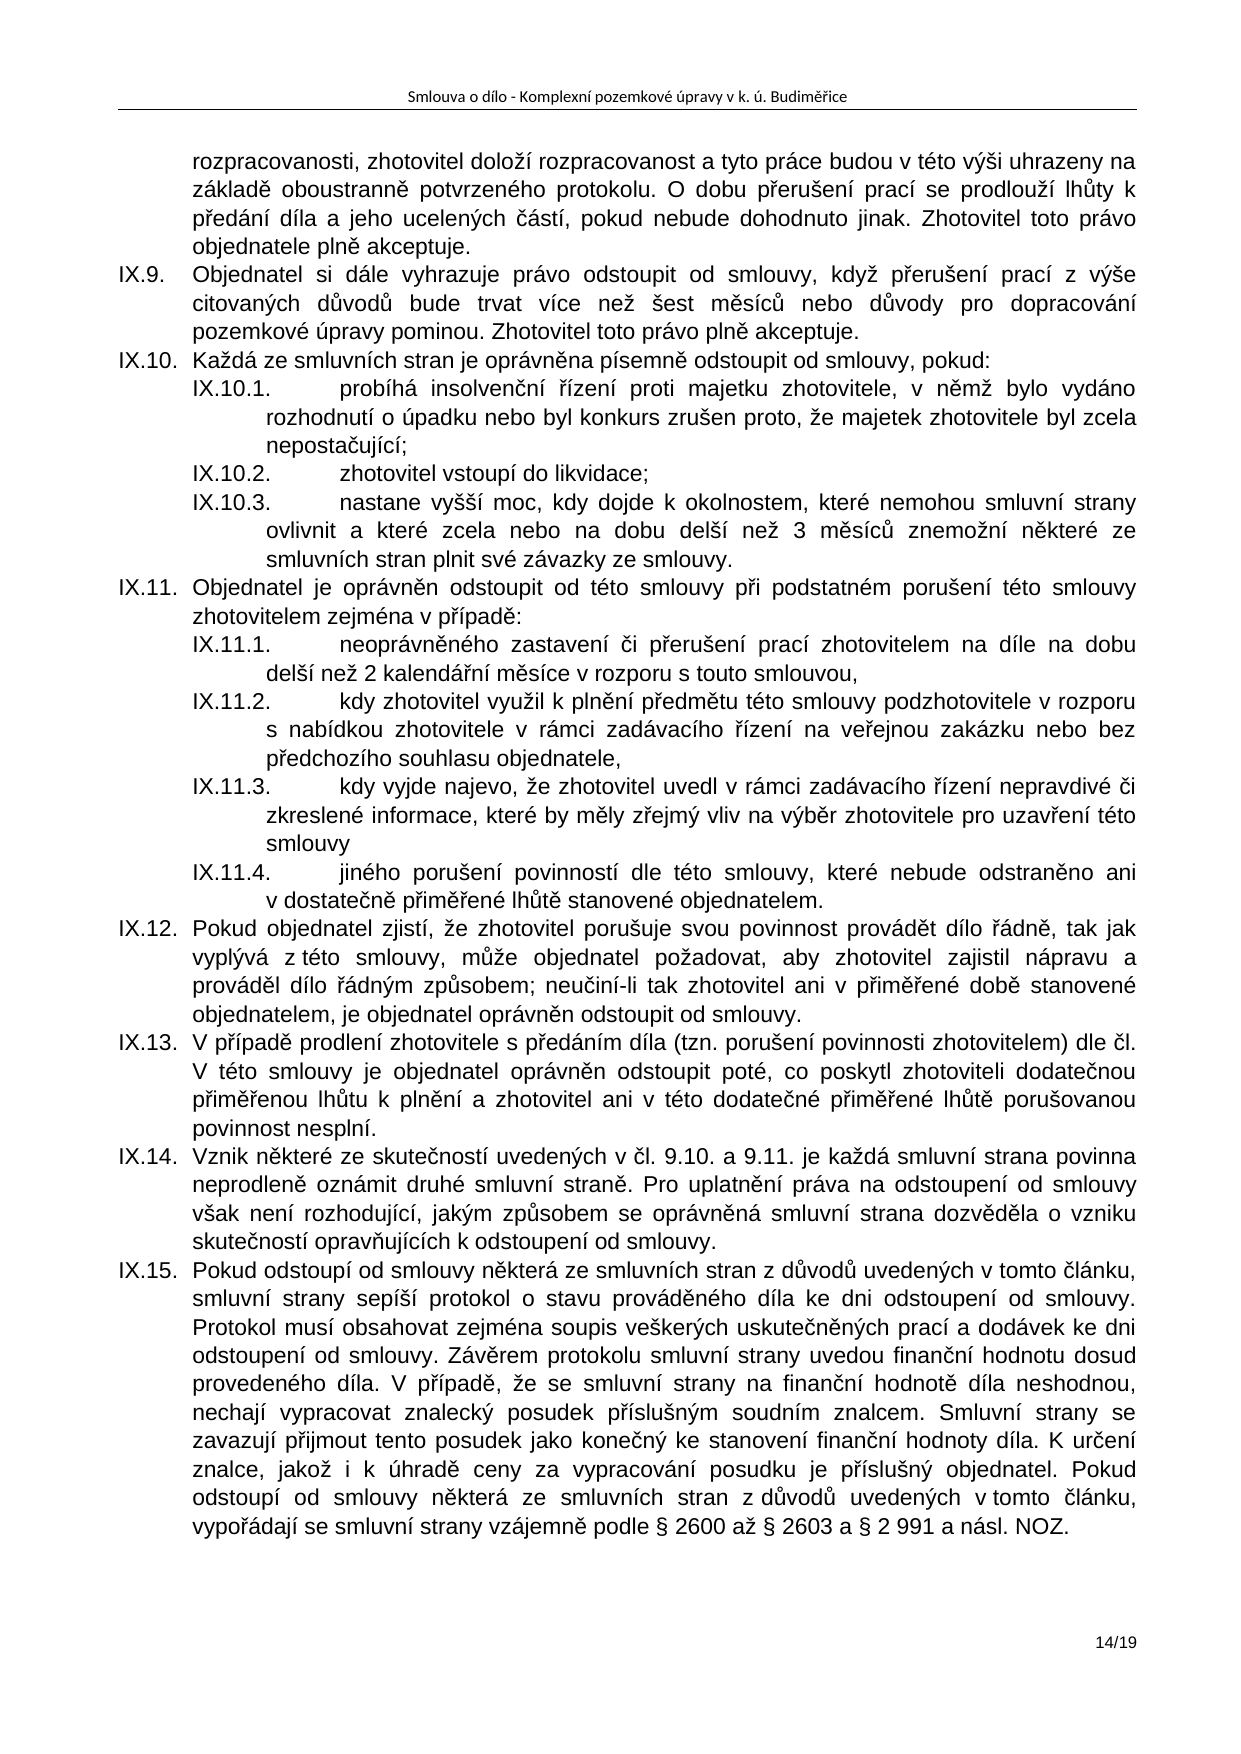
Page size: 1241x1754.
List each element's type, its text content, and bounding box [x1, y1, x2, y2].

list Objednatel si dále vyhrazuje právo odstoupit od smlouvy, když přerušení prací z výše citovaných důvodů bude trvat více než šest měsíců nebo důvody pro dopracování pozemkové úpravy pominou. Zhotovitel toto právo plně akceptuje. [118, 261, 1137, 344]
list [118, 148, 1137, 259]
list Vznik některé ze skutečností uvedených v čl. 9.10. a 9.11. je každá smluvní strana povinna neprodleně oznámit druhé smluvní straně. Pro uplatnění práva na odstoupení od smlouvy však není rozhodující, jakým způsobem se oprávněná smluvní strana dozvěděla o vzniku skutečností opravňujících k odstoupení od smlouvy. [118, 1143, 1137, 1254]
list Pokud odstoupí od smlouvy některá ze smluvních stran z důvodů uvedených v tomto článku, smluvní strany sepíší protokol o stavu prováděného díla ke dni odstoupení od smlouvy. Protokol musí obsahovat zejména soupis veškerých uskutečněných prací a dodávek ke dni odstoupení od smlouvy. Závěrem protokolu smluvní strany uvedou finanční hodnotu dosud provedeného díla. V případě, že se smluvní strany na finanční hodnotě díla neshodnou, nechají vypracovat znalecký posudek příslušným soudním znalcem. Smluvní strany se zavazují přijmout tento posudek jako konečný ke stanovení finanční hodnoty díla. K určení znalce, jakož i k úhradě ceny za vypracování posudku je příslušný objednatel. Pokud odstoupí od smlouvy některá ze smluvních stran z důvodů uvedených v tomto článku, vypořádají se smluvní strany vzájemně podle § 2600 až § 2603 a § 2 991 a násl. NOZ. [118, 1257, 1137, 1539]
text probíhá insolvenční řízení proti majetku zhotovitele, v němž bylo vydáno rozhodnutí o úpadku nebo byl konkurs zrušen proto, že majetek zhotovitele byl zcela nepostačující; [192, 375, 1137, 458]
text kdy zhotovitel využil k plnění předmětu této smlouvy podzhotovitele v rozporu s nabídkou zhotovitele v rámci zadávacího řízení na veřejnou zakázku nebo bez předchozího souhlasu objednatele, [192, 688, 1137, 771]
text neoprávněného zastavení či přerušení prací zhotovitelem na díle na dobu delší než 2 kalendářní měsíce v rozporu s touto smlouvou, [192, 631, 1137, 686]
list Každá ze smluvních stran je oprávněna písemně odstoupit od smlouvy, pokud: [118, 347, 1137, 373]
text nastane vyšší moc, kdy dojde k okolnostem, které nemohou smluvní strany ovlivnit a které zcela nebo na dobu delší než 3 měsíců znemožní některé ze smluvních stran plnit své závazky ze smlouvy. [192, 489, 1137, 572]
text kdy vyjde najevo, že zhotovitel uvedl v rámci zadávacího řízení nepravdivé či zkreslené informace, které by měly zřejmý vliv na výběr zhotovitele pro uzavření této smlouvy [192, 773, 1137, 856]
list V případě prodlení zhotovitele s předáním díla (tzn. porušení povinnosti zhotovitelem) dle čl. V této smlouvy je objednatel oprávněn odstoupit poté, co poskytl zhotoviteli dodatečnou přiměřenou lhůtu k plnění a zhotovitel ani v této dodatečné přiměřené lhůtě porušovanou povinnost nesplní. [118, 1029, 1137, 1141]
list Pokud objednatel zjistí, že zhotovitel porušuje svou povinnost provádět dílo řádně, tak jak vyplývá z této smlouvy, může objednatel požadovat, aby zhotovitel zajistil nápravu a prováděl dílo řádným způsobem; neučiní-li tak zhotovitel ani v přiměřené době stanovené objednatelem, je objednatel oprávněn odstoupit od smlouvy. [118, 915, 1137, 1027]
text zhotovitel vstoupí do likvidace; [192, 460, 1137, 487]
text jiného porušení povinností dle této smlouvy, které nebude odstraněno ani v dostatečně přiměřené lhůtě stanovené objednatelem. [192, 858, 1137, 913]
list Objednatel je oprávněn odstoupit od této smlouvy při podstatném porušení této smlouvy zhotovitelem zejména v případě: [118, 574, 1137, 629]
